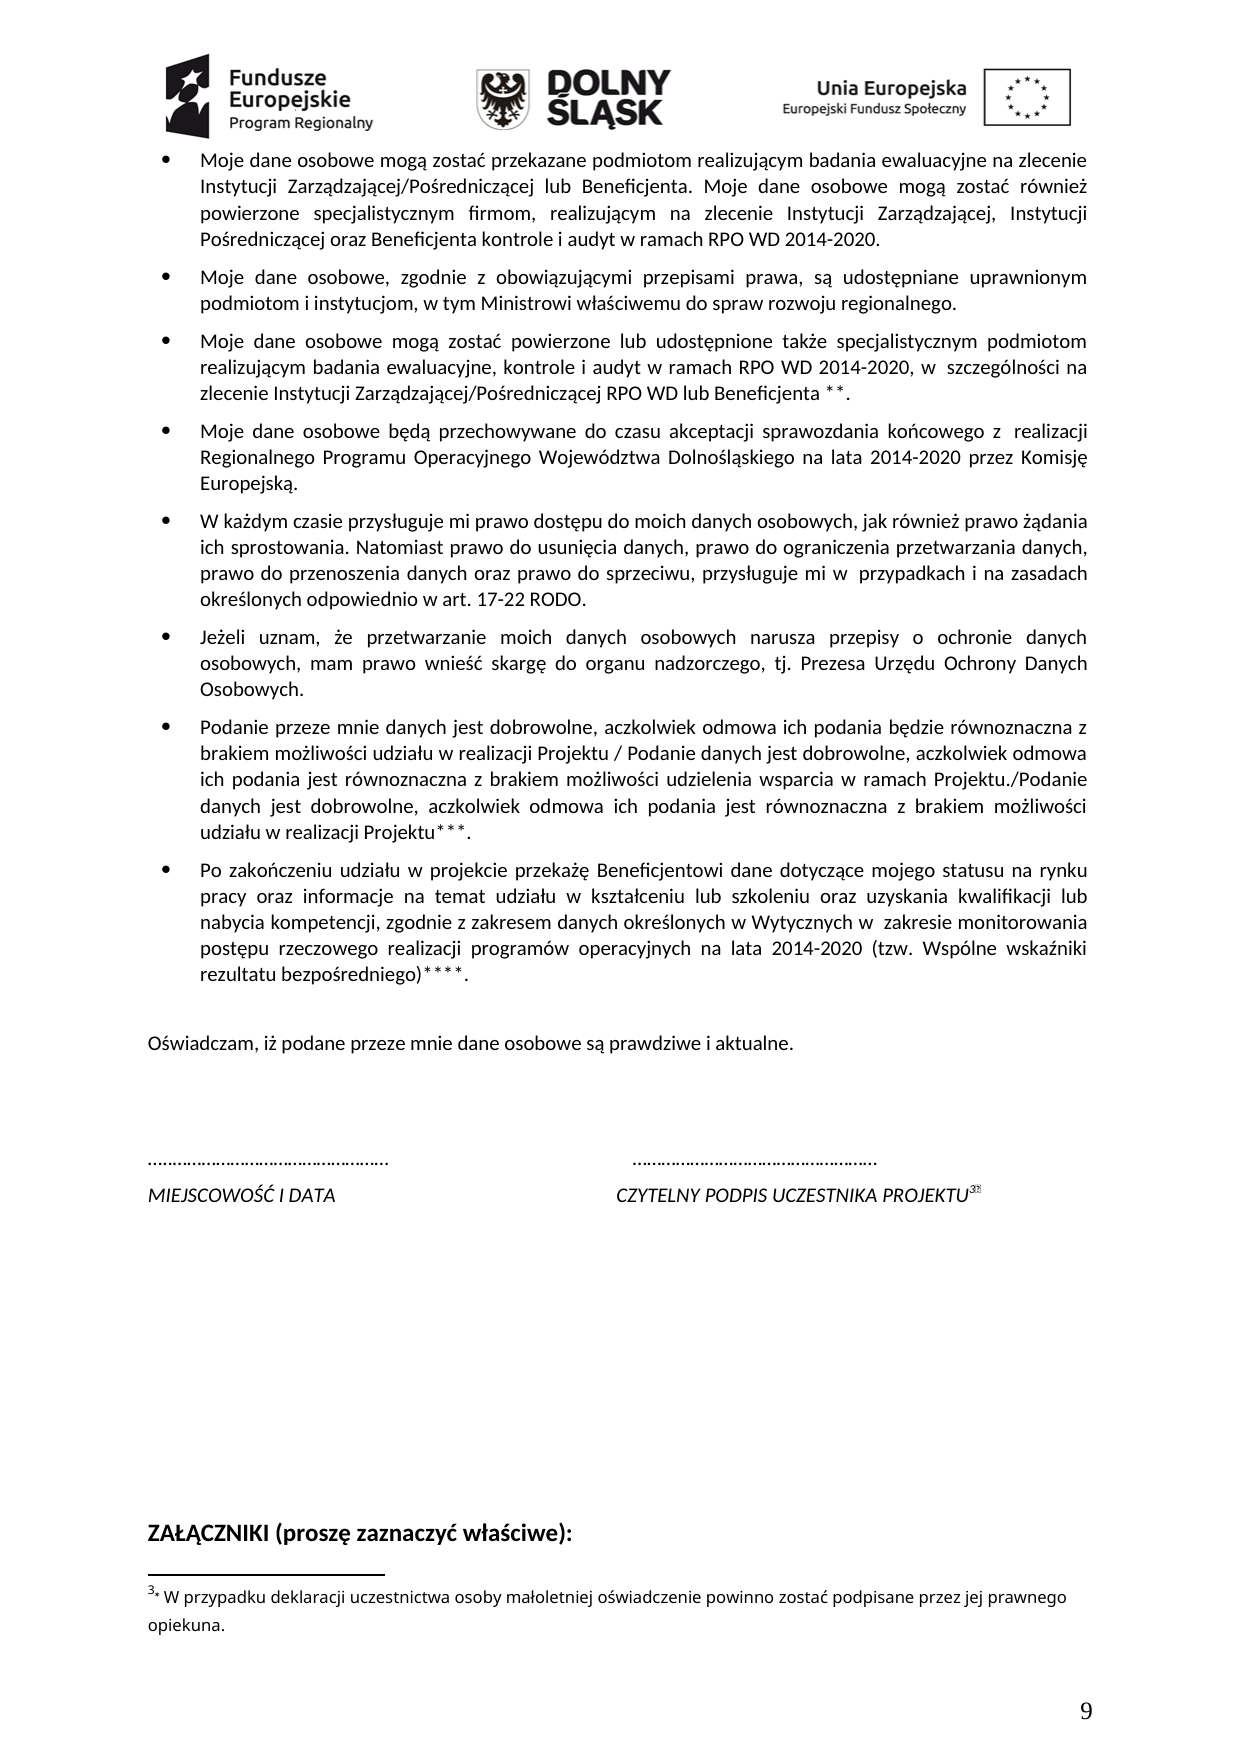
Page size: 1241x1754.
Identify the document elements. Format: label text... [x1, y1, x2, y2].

list Moje dane osobowe mogą zostać przekazane podmiotom realizującym badania ewaluacyjne na zlecenie Instytucji Zarządzającej/Pośredniczącej lub Beneficjenta. Moje dane osobowe mogą zostać również powierzone specjalistycznym firmom, realizującym na zlecenie Instytucji Zarządzającej, Instytucji Pośredniczącej oraz Beneficjenta kontrole i audyt w ramach RPO WD 2014-2020. [162, 148, 1089, 251]
list Podanie przeze mnie danych jest dobrowolne, aczkolwiek odmowa ich podania będzie równoznaczna z brakiem możliwości udziału w realizacji Projektu / Podanie danych jest dobrowolne, aczkolwiek odmowa ich podania jest równoznaczna z brakiem możliwości udzielenia wsparcia w ramach Projektu./Podanie danych jest dobrowolne, aczkolwiek odmowa ich podania jest równoznaczna z brakiem możliwości udziału w realizacji Projektu***. [162, 714, 1089, 844]
list W każdym czasie przysługuje mi prawo dostępu do moich danych osobowych, jak również prawo żądania ich sprostowania. Natomiast prawo do usunięcia danych, prawo do ograniczenia przetwarzania danych, prawo do przenoszenia danych oraz prawo do sprzeciwu, przysługuje mi w przypadkach i na zasadach określonych odpowiednio w art. 17-22 RODO. [162, 508, 1089, 612]
text …..……………………………………… …………………………………………… [148, 1145, 1093, 1170]
text MIEJSCOWOŚĆ I DATA CZYTELNY PODPIS UCZESTNIKA PROJEKTU [148, 1182, 1093, 1207]
list Jeżeli uznam, że przetwarzanie moich danych osobowych narusza przepisy o ochronie danych osobowych, mam prawo wnieść skargę do organu nadzorczego, tj. Prezesa Urzędu Ochrony Danych Osobowych. [162, 624, 1089, 702]
list Moje dane osobowe będą przechowywane do czasu akceptacji sprawozdania końcowego z realizacji Regionalnego Programu Operacyjnego Województwa Dolnośląskiego na lata 2014-2020 przez Komisję Europejską. [162, 418, 1089, 496]
text ZAŁĄCZNIKI (proszę zaznaczyć właściwe): [148, 1517, 1093, 1548]
text Oświadczam, iż podane przeze mnie dane osobowe są prawdziwe i aktualne. [148, 1031, 1089, 1056]
list Moje dane osobowe, zgodnie z obowiązującymi przepisami prawa, są udostępniane uprawnionym podmiotom i instytucjom, w tym Ministrowi właściwemu do spraw rozwoju regionalnego. [162, 264, 1089, 315]
picture [148, 50, 1093, 144]
list Moje dane osobowe mogą zostać powierzone lub udostępnione także specjalistycznym podmiotom realizującym badania ewaluacyjne, kontrole i audyt w ramach RPO WD 2014-2020, w szczególności na zlecenie Instytucji Zarządzającej/Pośredniczącej RPO WD lub Beneficjenta **. [162, 328, 1089, 406]
list Po zakończeniu udziału w projekcie przekażę Beneficjentowi dane dotyczące mojego statusu na rynku pracy oraz informacje na temat udziału w kształceniu lub szkoleniu oraz uzyskania kwalifikacji lub nabycia kompetencji, zgodnie z zakresem danych określonych w Wytycznych w zakresie monitorowania postępu rzeczowego realizacji programów operacyjnych na lata 2014-2020 (tzw. Wspólne wskaźniki rezultatu bezpośredniego)****. [162, 857, 1089, 987]
